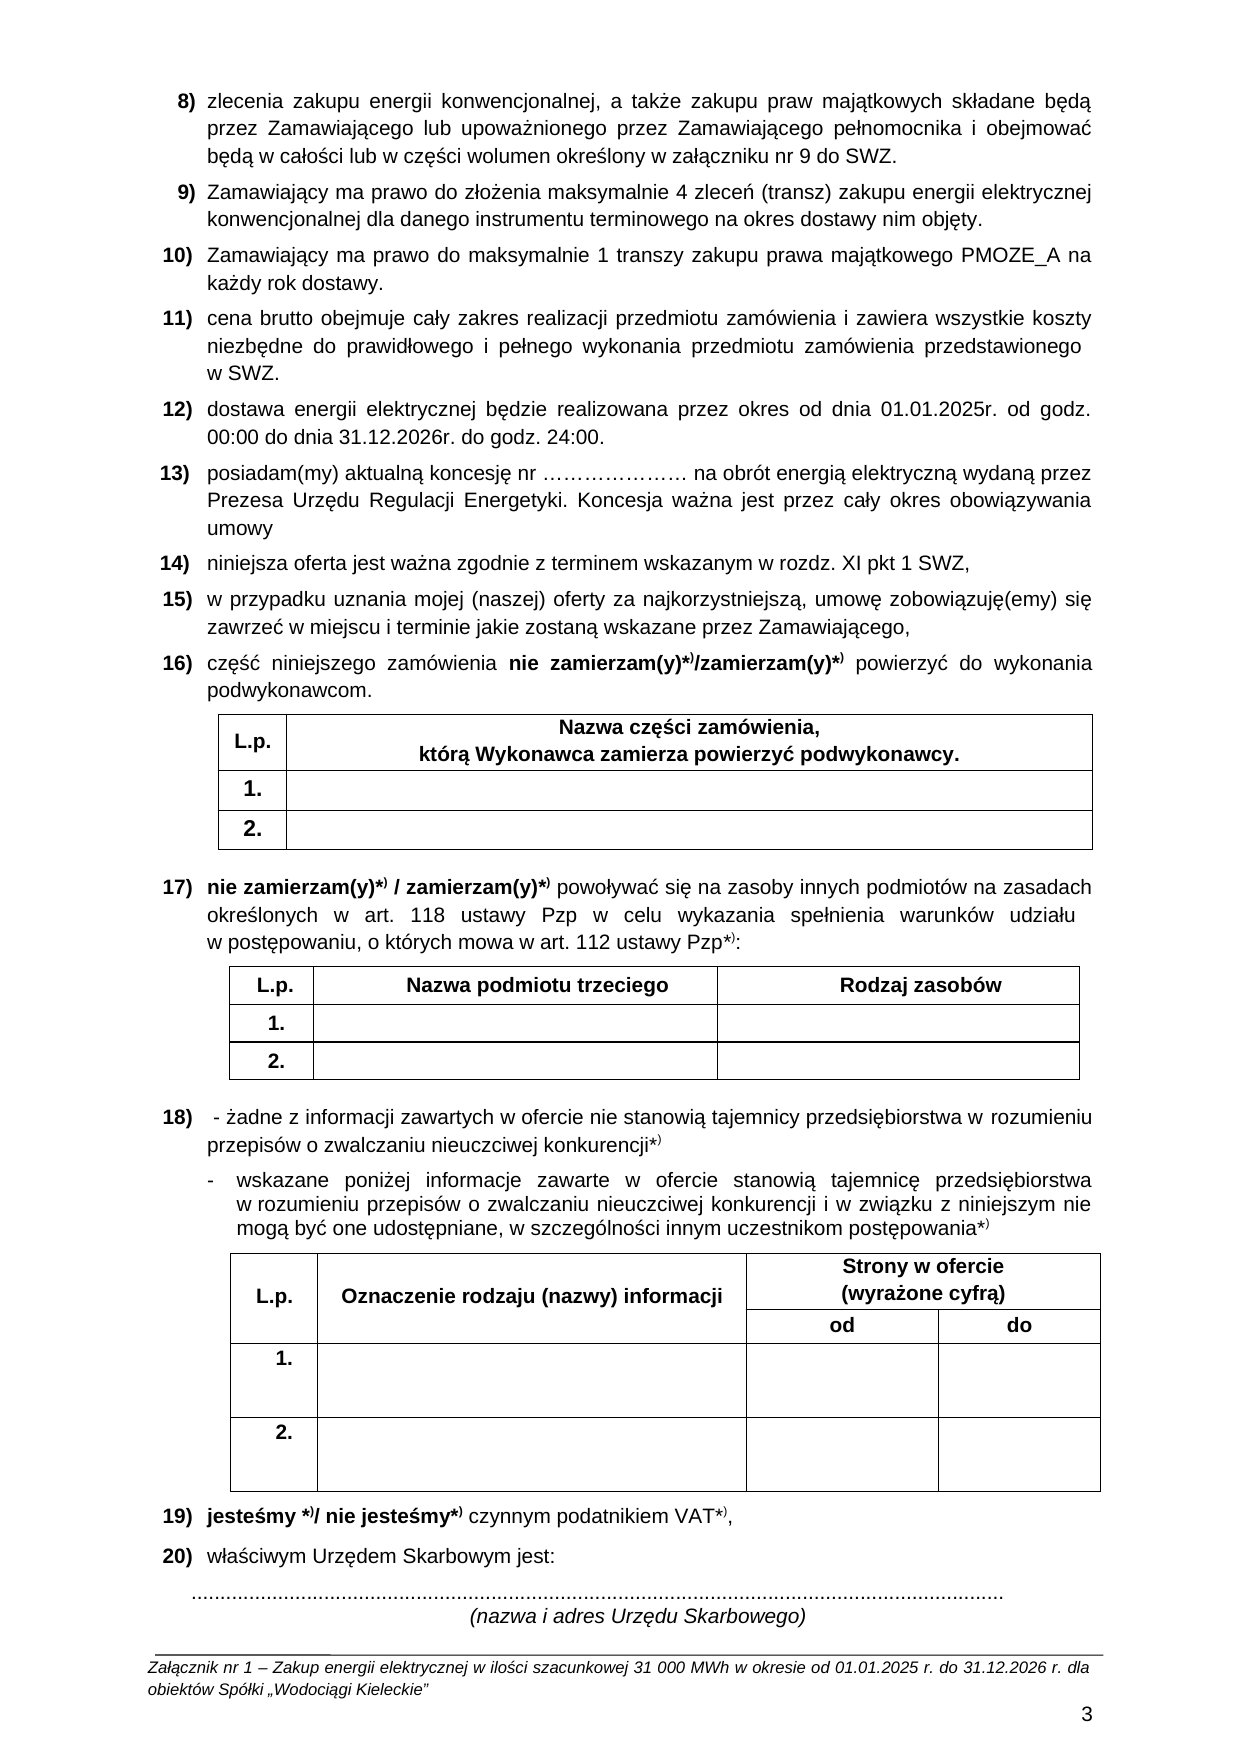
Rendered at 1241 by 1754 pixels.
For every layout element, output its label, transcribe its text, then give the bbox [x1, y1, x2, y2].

text (nazwa i adres Urzędu Skarbowego) [185, 1604, 1093, 1628]
table_header L.p. [231, 1254, 317, 1343]
list - żadne z informacji zawartych w ofercie nie stanowią tajemnicy przedsiębiorstwa w rozumieniu przepisów o zwalczaniu nieuczciwej konkurencji*) [162, 1105, 1092, 1156]
table_header Rodzaj zasobów [718, 967, 1079, 1004]
table_header Nazwa podmiotu trzeciego [314, 967, 717, 1004]
list jesteśmy *)/ nie jesteśmy*) czynnym podatnikiem VAT*), [162, 1504, 1092, 1528]
list właściwym Urzędem Skarbowym jest: [162, 1544, 1092, 1568]
table_cell [231, 1418, 317, 1491]
list posiadam(my) aktualną koncesję nr ………………… na obrót energią elektryczną wydaną przez Prezesa Urzędu Regulacji Energetyki. Koncesja ważna jest przez cały okres obowiązywania umowy [159, 460, 1092, 539]
list Zamawiający ma prawo do maksymalnie 1 transzy zakupu prawa majątkowego PMOZE_A na każdy rok dostawy. [162, 243, 1092, 294]
table_cell [939, 1344, 1100, 1417]
table_header L.p. [230, 967, 313, 1004]
table_cell 2. [219, 811, 286, 849]
table_cell [287, 811, 1092, 849]
list w przypadku uznania mojej (naszej) oferty za najkorzystniejszą, umowę zobowiązuję(emy) się zawrzeć w miejscu i terminie jakie zostaną wskazane przez Zamawiającego, [162, 587, 1092, 638]
table_cell od [747, 1310, 938, 1343]
table_cell [318, 1344, 746, 1417]
table_cell 1. [219, 771, 286, 809]
table_cell [718, 1043, 1079, 1079]
table_cell [314, 1043, 717, 1079]
table_header Nazwa części zamówienia, którą Wykonawca zamierza powierzyć podwykonawcy. [287, 715, 1092, 770]
text - wskazane poniżej informacje zawarte w ofercie stanowią tajemnicę przedsiębiorstwa w rozumieniu przepisów o zwalczaniu nieuczciwej konkurencji i w związku z niniejszym nie mogą być one udostępniane, w szczególności innym uczestnikom postępowania*) [207, 1168, 1092, 1240]
table_cell [747, 1418, 938, 1491]
list zlecenia zakupu energii konwencjonalnej, a także zakupu praw majątkowych składane będą przez Zamawiającego lub upoważnionego przez Zamawiającego pełnomocnika i obejmować będą w całości lub w części wolumen określony w załączniku nr 9 do SWZ. [177, 89, 1092, 168]
list cena brutto obejmuje cały zakres realizacji przedmiotu zamówienia i zawiera wszystkie koszty niezbędne do prawidłowego i pełnego wykonania przedmiotu zamówienia przedstawionego w SWZ. [162, 306, 1092, 385]
table_cell [718, 1005, 1079, 1041]
table_cell [318, 1418, 746, 1491]
table_header Strony w ofercie (wyrażone cyfrą) [747, 1254, 1100, 1309]
table_cell [230, 1043, 313, 1079]
table_cell do [939, 1310, 1100, 1343]
table_cell [939, 1418, 1100, 1491]
table_cell [747, 1344, 938, 1417]
list część niniejszego zamówienia nie zamierzam(y)*)/zamierzam(y)*) powierzyć do wykonania podwykonawcom. [162, 650, 1092, 702]
table_cell [314, 1005, 717, 1041]
list Zamawiający ma prawo do złożenia maksymalnie 4 zleceń (transz) zakupu energii elektrycznej konwencjonalnej dla danego instrumentu terminowego na okres dostawy nim objęty. [177, 179, 1092, 231]
table_header L.p. [219, 715, 286, 770]
table_header Oznaczenie rodzaju (nazwy) informacji [318, 1254, 746, 1343]
table_cell [230, 1005, 313, 1041]
table_cell [231, 1344, 317, 1417]
text ............................................................................................................................................. [185, 1580, 1093, 1604]
list dostawa energii elektrycznej będzie realizowana przez okres od dnia 01.01.2025r. od godz. 00:00 do dnia 31.12.2026r. do godz. 24:00. [162, 397, 1092, 448]
list niniejsza oferta jest ważna zgodnie z terminem wskazanym w rozdz. XI pkt 1 SWZ, [159, 551, 1092, 575]
table_cell [287, 771, 1092, 809]
list nie zamierzam(y)*) / zamierzam(y)*) powoływać się na zasoby innych podmiotów na zasadach określonych w art. 118 ustawy Pzp w celu wykazania spełnienia warunków udziału w postępowaniu, o których mowa w art. 112 ustawy Pzp*): [162, 875, 1092, 954]
